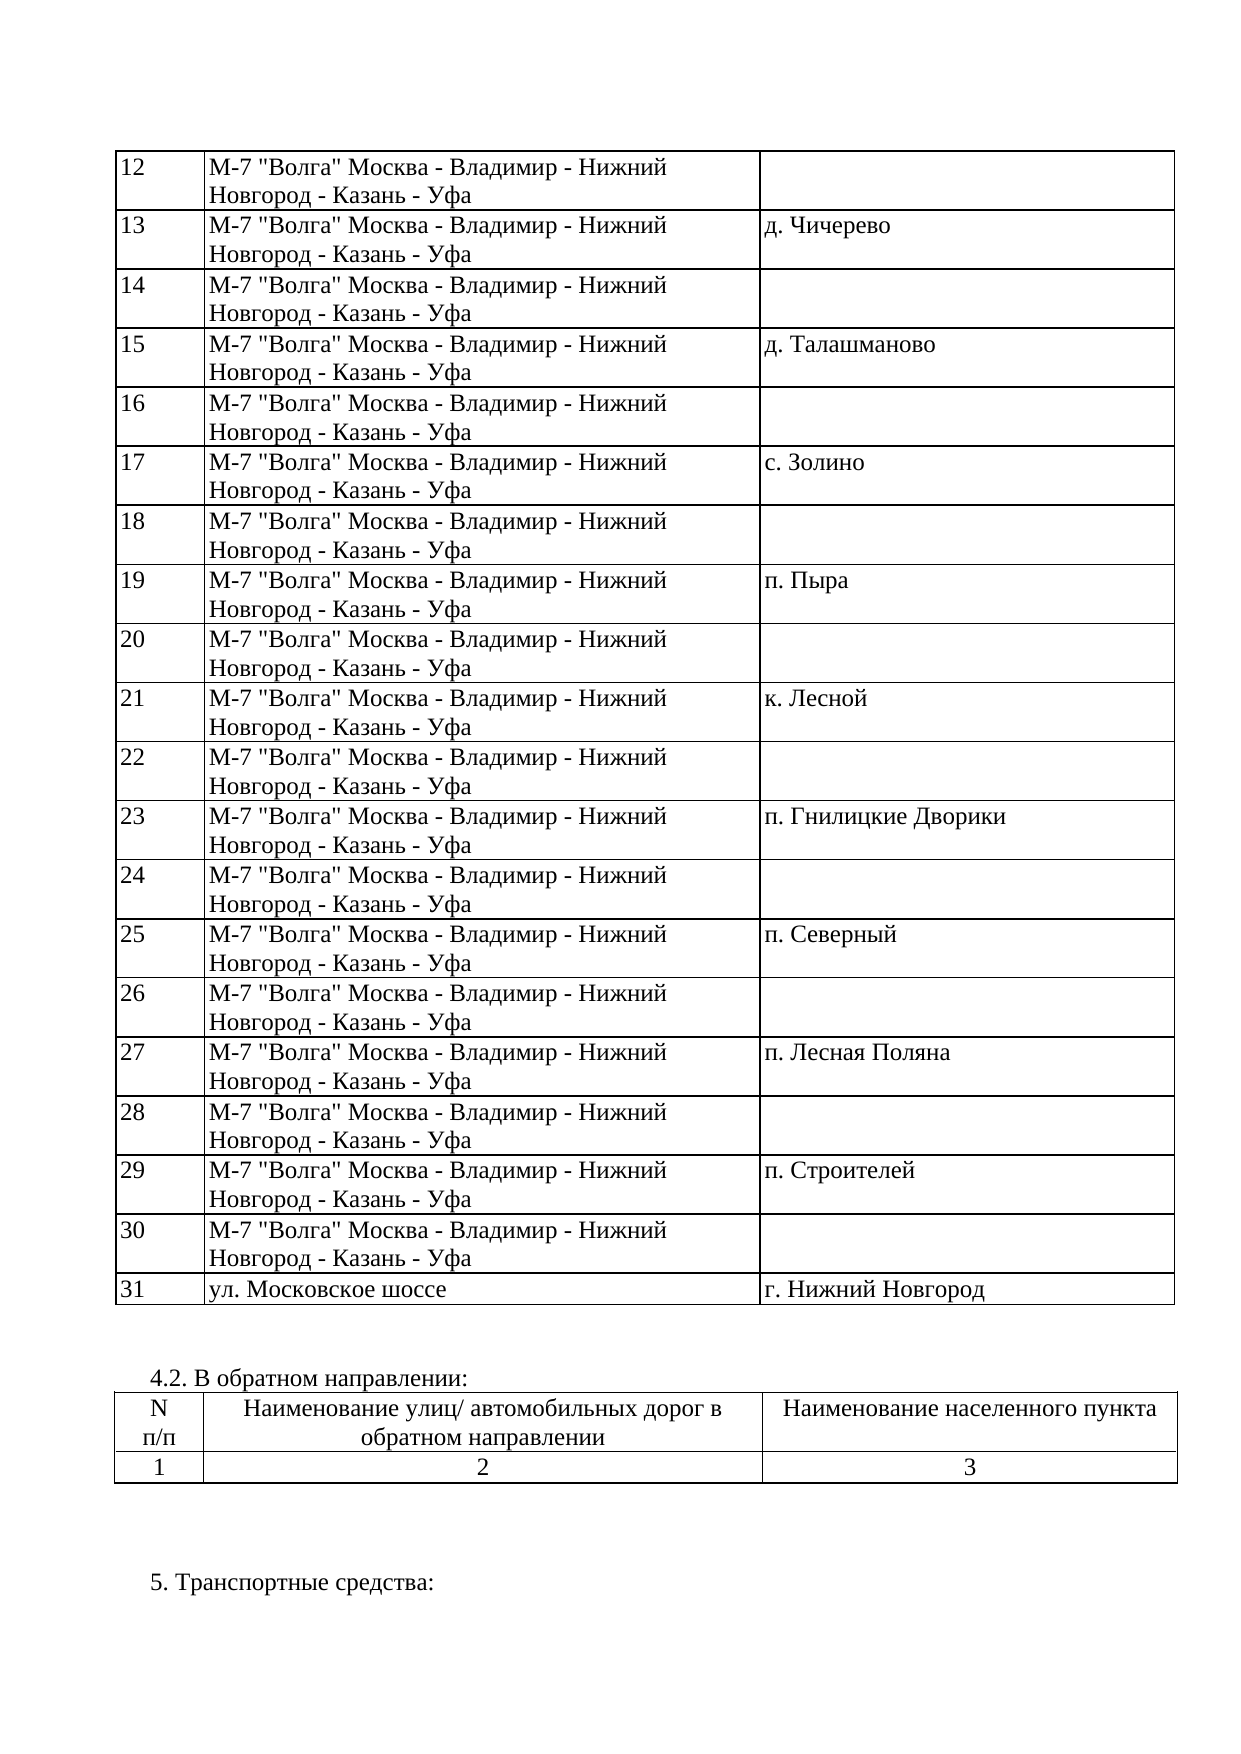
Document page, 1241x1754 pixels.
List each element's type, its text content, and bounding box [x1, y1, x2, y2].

table_cell [761, 388, 1174, 445]
table_cell п. Лесная Поляна [761, 1038, 1174, 1095]
text 4.2. В обратном направлении: [150, 1363, 1090, 1391]
table_cell 19 [117, 565, 204, 622]
table_cell 3 [763, 1451, 1177, 1482]
table_cell 22 [117, 742, 204, 800]
table_cell 18 [117, 506, 204, 563]
table_cell 31 [117, 1274, 204, 1304]
table_cell д. Чичерево [761, 211, 1174, 268]
table_cell М-7 "Волга" Москва - Владимир - Нижний Новгород - Казань - Уфа [205, 624, 759, 682]
table_cell [761, 860, 1174, 918]
table_cell с. Золино [761, 447, 1174, 504]
table_cell М-7 "Волга" Москва - Владимир - Нижний Новгород - Казань - Уфа [205, 1156, 759, 1213]
table_cell п. Северный [761, 920, 1174, 977]
table_cell 23 [117, 801, 204, 859]
table_cell М-7 "Волга" Москва - Владимир - Нижний Новгород - Казань - Уфа [205, 1215, 759, 1272]
table_header Наименование улиц/ автомобильных дорог в обратном направлении [204, 1393, 762, 1451]
table_cell [761, 624, 1174, 682]
table_cell п. Пыра [761, 565, 1174, 622]
table_cell 1 [115, 1452, 203, 1482]
table_cell 15 [117, 329, 204, 386]
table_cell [205, 270, 759, 327]
table_cell 29 [117, 1156, 204, 1213]
table_cell п. Гнилицкие Дворики [761, 801, 1174, 859]
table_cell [205, 152, 759, 209]
table_cell [761, 1215, 1174, 1272]
table_cell к. Лесной [761, 683, 1174, 741]
table_cell М-7 "Волга" Москва - Владимир - Нижний Новгород - Казань - Уфа [205, 565, 759, 622]
table_cell 28 [117, 1097, 204, 1154]
table_cell М-7 "Волга" Москва - Владимир - Нижний Новгород - Казань - Уфа [205, 742, 759, 800]
table_cell М-7 "Волга" Москва - Владимир - Нижний Новгород - Казань - Уфа [205, 1097, 759, 1154]
table_cell г. Нижний Новгород [761, 1274, 1174, 1304]
table_cell д. Талашманово [761, 329, 1174, 386]
table_cell [761, 506, 1174, 563]
table_cell [761, 1097, 1174, 1154]
table_cell М-7 "Волга" Москва - Владимир - Нижний Новгород - Казань - Уфа [205, 978, 759, 1036]
table_cell 14 [117, 270, 204, 327]
text 5. Транспортные средства: [150, 1567, 1090, 1596]
table_cell 26 [117, 978, 204, 1036]
table_cell [761, 978, 1174, 1036]
table_cell М-7 "Волга" Москва - Владимир - Нижний Новгород - Казань - Уфа [205, 801, 759, 859]
table_cell М-7 "Волга" Москва - Владимир - Нижний Новгород - Казань - Уфа [205, 683, 759, 741]
table_cell ул. Московское шоссе [205, 1274, 759, 1304]
table_cell [761, 742, 1174, 800]
table_cell 2 [204, 1452, 762, 1482]
table_cell М-7 "Волга" Москва - Владимир - Нижний Новгород - Казань - Уфа [205, 388, 759, 445]
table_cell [205, 211, 759, 268]
table_cell М-7 "Волга" Москва - Владимир - Нижний Новгород - Казань - Уфа [205, 506, 759, 563]
table_cell [761, 270, 1174, 327]
table_cell 21 [117, 683, 204, 741]
table_cell М-7 "Волга" Москва - Владимир - Нижний Новгород - Казань - Уфа [205, 447, 759, 504]
table_cell 16 [117, 388, 204, 445]
table_cell [761, 152, 1174, 209]
table_cell 30 [117, 1215, 204, 1272]
table_header Наименование населенного пункта [763, 1393, 1177, 1451]
table_cell 25 [117, 920, 204, 977]
table_cell п. Строителей [761, 1156, 1174, 1213]
table_cell М-7 "Волга" Москва - Владимир - Нижний Новгород - Казань - Уфа [205, 1038, 759, 1095]
table_cell 27 [117, 1038, 204, 1095]
table_cell 12 [117, 152, 204, 209]
table_cell 13 [117, 211, 204, 268]
table_header N п/п [115, 1393, 203, 1451]
table_cell М-7 "Волга" Москва - Владимир - Нижний Новгород - Казань - Уфа [205, 920, 759, 977]
table_cell 20 [117, 624, 204, 682]
table_cell 17 [117, 447, 204, 504]
table_cell М-7 "Волга" Москва - Владимир - Нижний Новгород - Казань - Уфа [205, 329, 759, 386]
table_cell 24 [117, 860, 204, 918]
table_cell М-7 "Волга" Москва - Владимир - Нижний Новгород - Казань - Уфа [205, 860, 759, 918]
